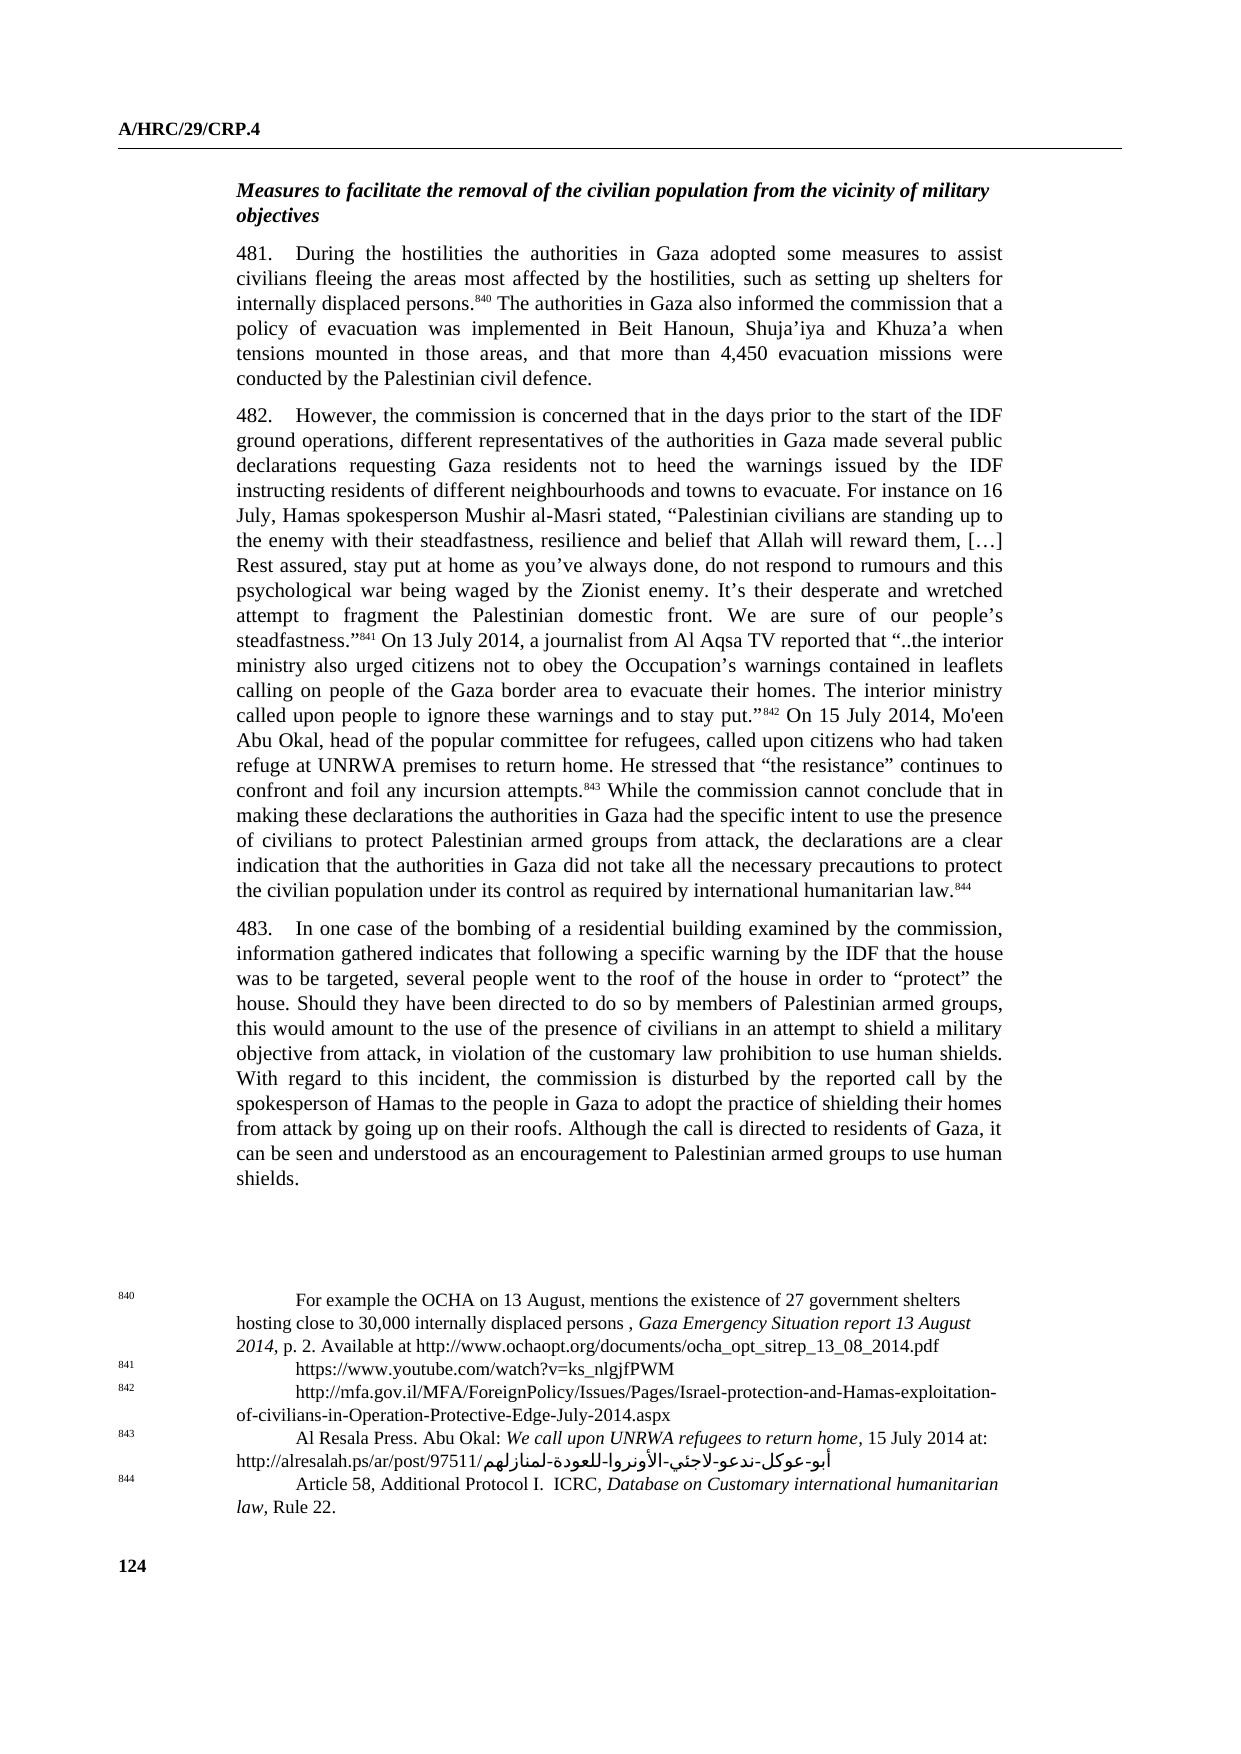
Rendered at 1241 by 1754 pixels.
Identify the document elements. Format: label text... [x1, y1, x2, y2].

text 481. During the hostilities the authorities in Gaza adopted some measures to assist civilians fleeing the areas most affected by the hostilities, such as setting up shelters for internally displaced persons. The authorities in Gaza also informed the commission that a policy of evacuation was implemented in Beit Hanoun, Shuja’iya and Khuza’a when tensions mounted in those areas, and that more than 4,450 evacuation missions were conducted by the Palestinian civil defence. [236, 240, 1004, 390]
text Measures to facilitate the removal of the civilian population from the vicinity of military objectives [118, 177, 1004, 227]
text 482. However, the commission is concerned that in the days prior to the start of the IDF ground operations, different representatives of the authorities in Gaza made several public declarations requesting Gaza residents not to heed the warnings issued by the IDF instructing residents of different neighbourhoods and towns to evacuate. For instance on 16 July, Hamas spokesperson Mushir al-Masri stated, “Palestinian civilians are standing up to the enemy with their steadfastness, resilience and belief that Allah will reward them, […] Rest assured, stay put at home as you’ve always done, do not respond to rumours and this psychological war being waged by the Zionist enemy. It’s their desperate and wretched attempt to fragment the Palestinian domestic front. We are sure of our people’s steadfastness.” On 13 July 2014, a journalist from Al Aqsa TV reported that “..the interior ministry also urged citizens not to obey the Occupation’s warnings contained in leaflets calling on people of the Gaza border area to evacuate their homes. The interior ministry called upon people to ignore these warnings and to stay put.” On 15 July 2014, Mo'een Abu Okal, head of the popular committee for refugees, called upon citizens who had taken refuge at UNRWA premises to return home. He stressed that “the resistance” continues to confront and foil any incursion attempts. While the commission cannot conclude that in making these declarations the authorities in Gaza had the specific intent to use the presence of civilians to protect Palestinian armed groups from attack, the declarations are a clear indication that the authorities in Gaza did not take all the necessary precautions to protect the civilian population under its control as required by international humanitarian law. [236, 402, 1004, 902]
text 483. In one case of the bombing of a residential building examined by the commission, information gathered indicates that following a specific warning by the IDF that the house was to be targeted, several people went to the roof of the house in order to “protect” the house. Should they have been directed to do so by members of Palestinian armed groups, this would amount to the use of the presence of civilians in an attempt to shield a military objective from attack, in violation of the customary law prohibition to use human shields. With regard to this incident, the commission is disturbed by the reported call by the spokesperson of Hamas to the people in Gaza to adopt the practice of shielding their homes from attack by going up on their roofs. Although the call is directed to residents of Gaza, it can be seen and understood as an encouragement to Palestinian armed groups to use human shields. [236, 915, 1004, 1190]
